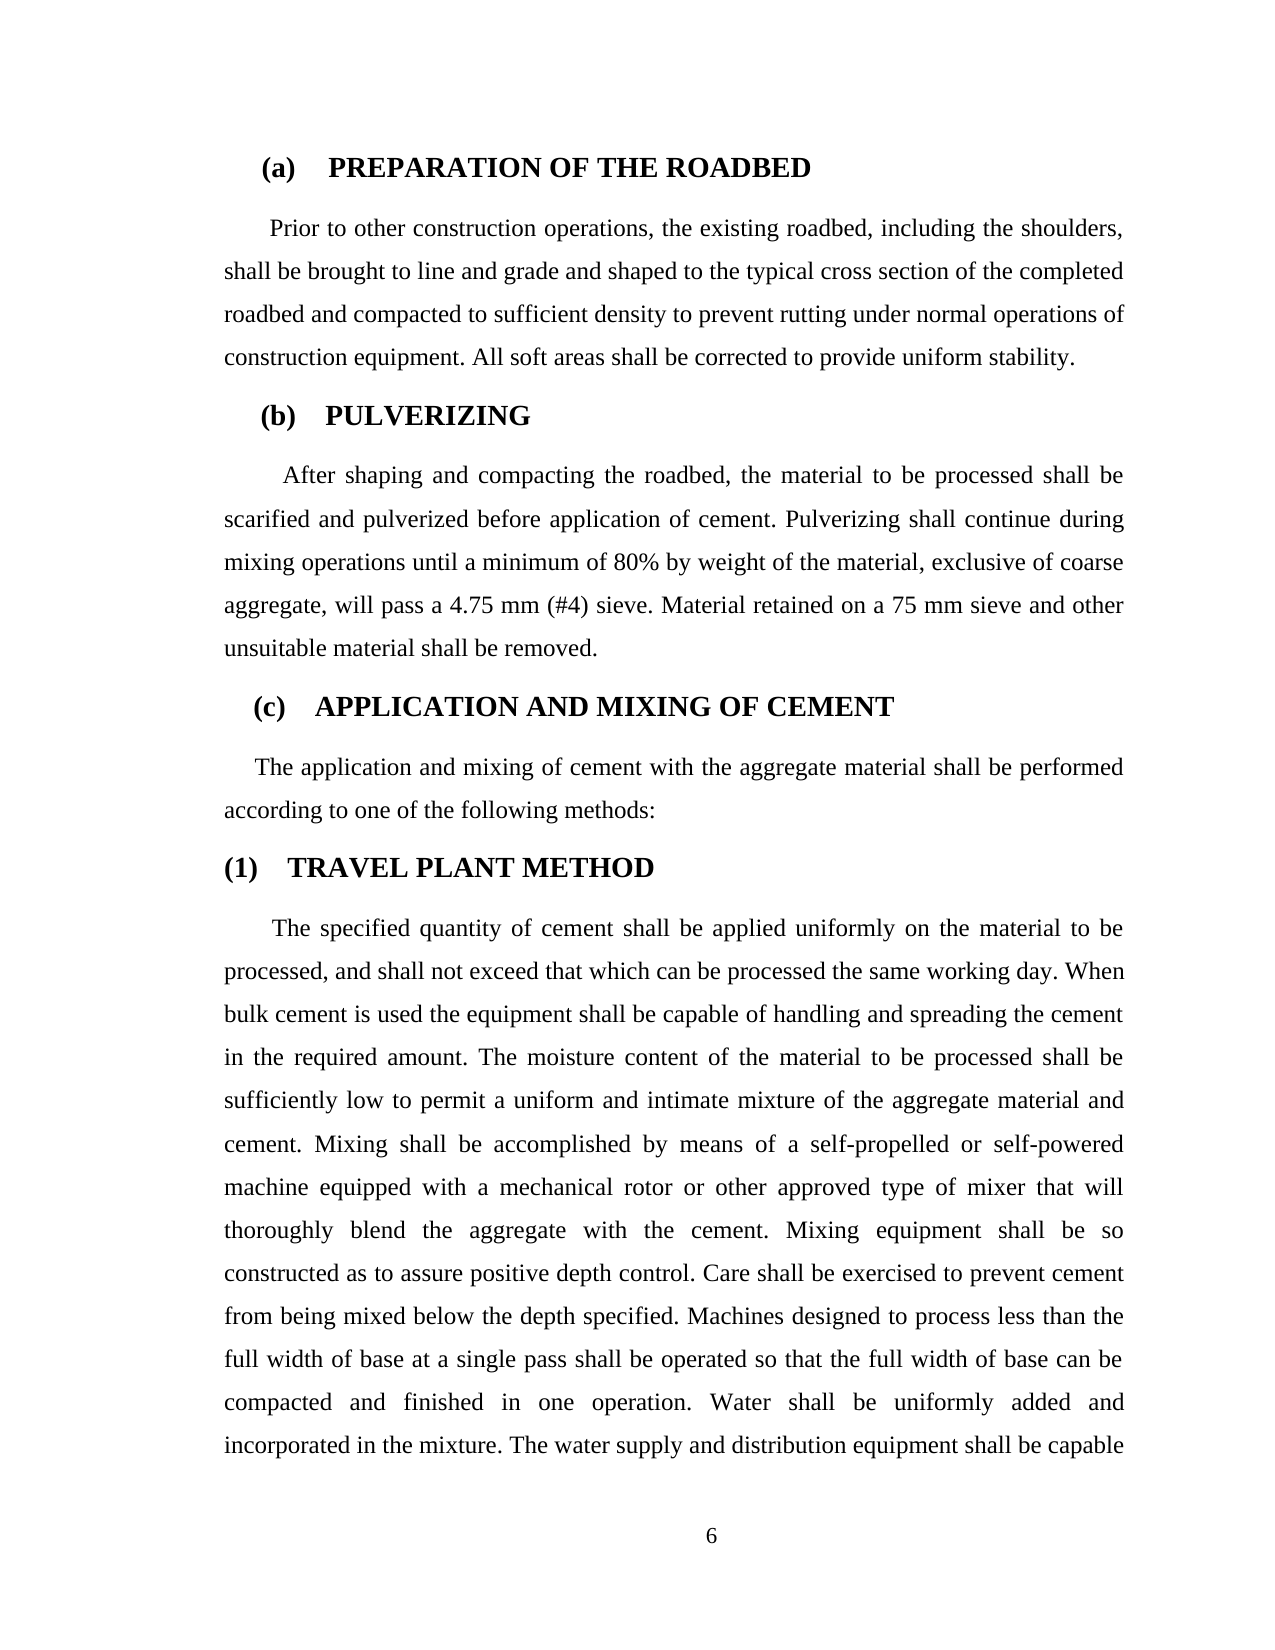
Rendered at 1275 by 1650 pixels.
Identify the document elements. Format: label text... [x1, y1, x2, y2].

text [224, 913, 1125, 1459]
text The application and mixing of cement with the aggregate material shall be performed according to one of the following methods: [224, 752, 1125, 823]
text Prior to other construction operations, the existing roadbed, including the shoulders, shall be brought to line and grade and shaped to the typical cross section of the completed roadbed and compacted to sufficient density to prevent rutting under normal operations of construction equipment. All soft areas shall be corrected to provide uniform stability. [224, 213, 1125, 371]
list PREPARATION OF THE ROADBED [261, 150, 1125, 183]
text (b) PULVERIZING [224, 398, 1125, 431]
text (c) APPLICATION AND MIXING OF CEMENT [224, 689, 1125, 722]
text (1) TRAVEL PLANT METHOD [224, 850, 1125, 884]
text After shaping and compacting the roadbed, the material to be processed shall be scarified and pulverized before application of cement. Pulverizing shall continue during mixing operations until a minimum of 80% by weight of the material, exclusive of coarse aggregate, will pass a 4.75 mm (#4) sieve. Material retained on a 75 mm sieve and other unsuitable material shall be removed. [224, 461, 1125, 662]
